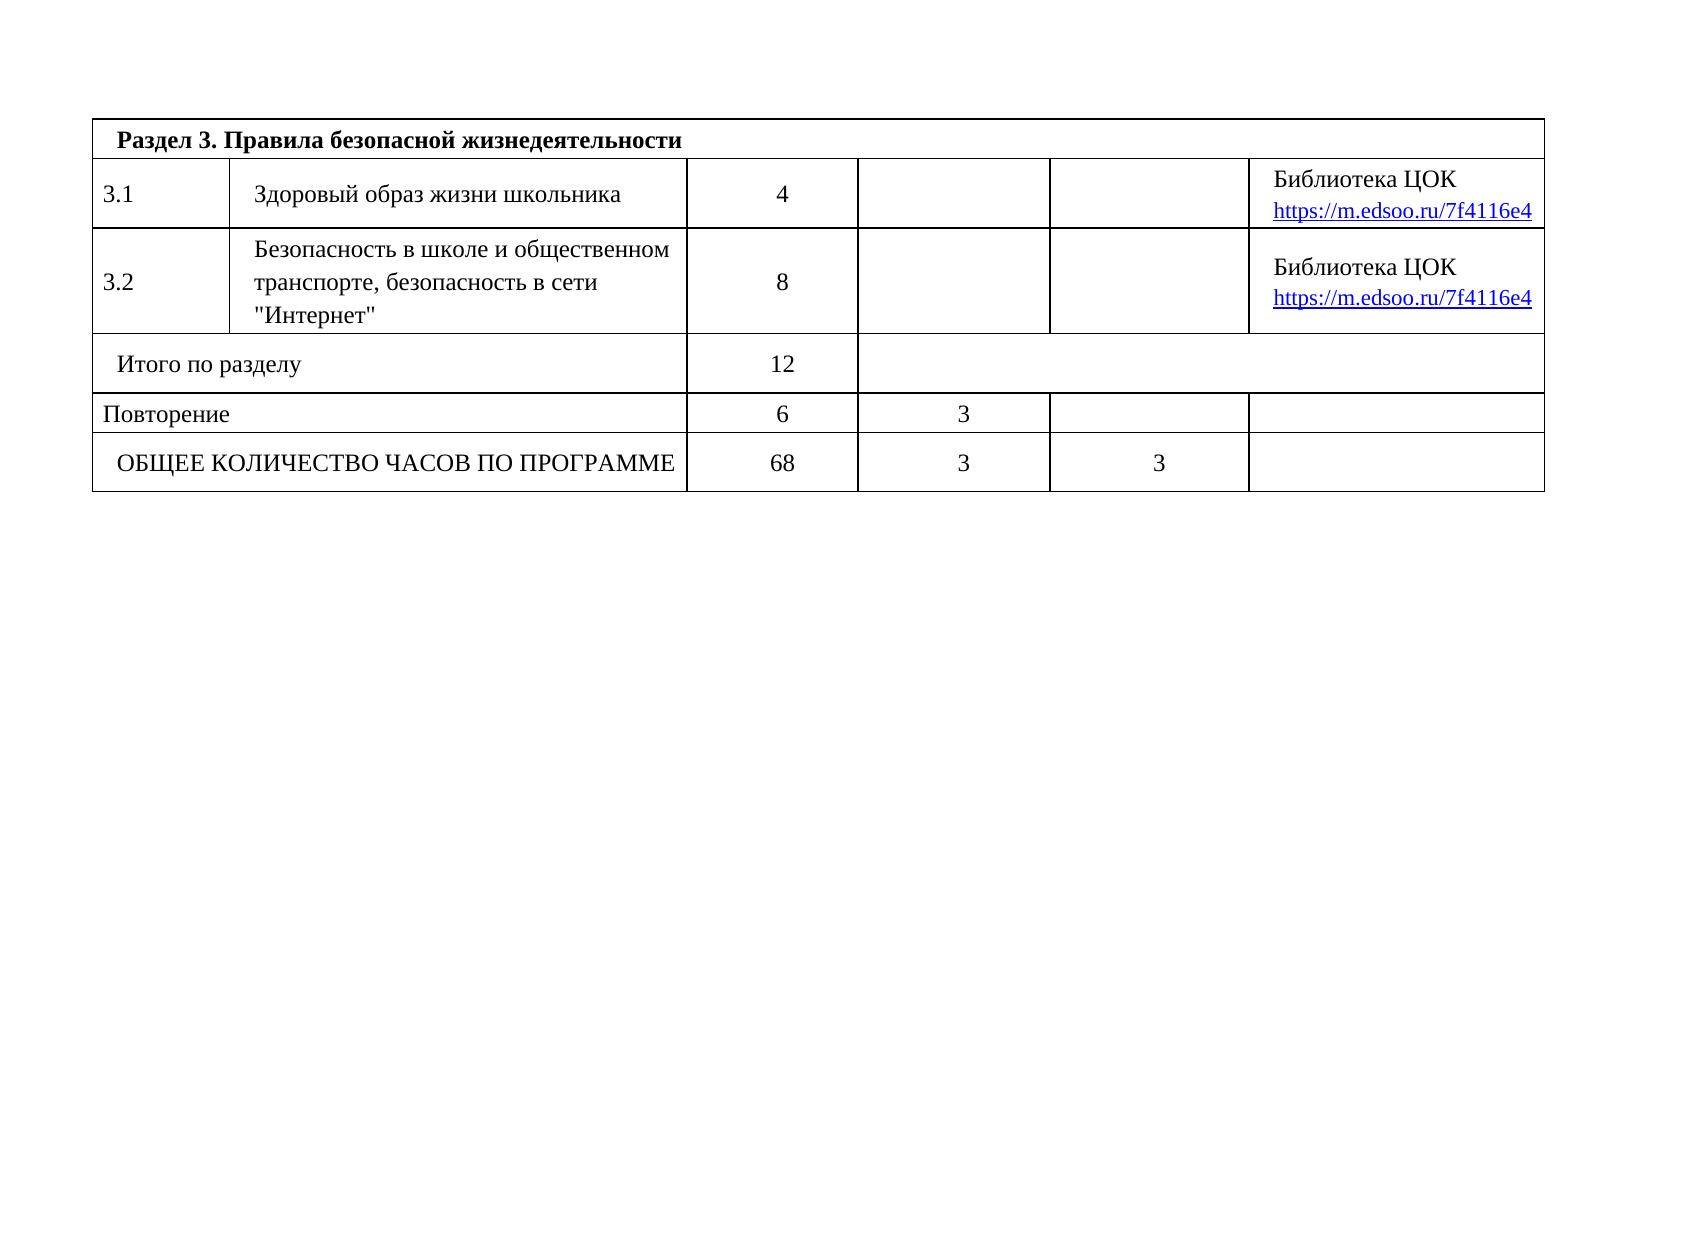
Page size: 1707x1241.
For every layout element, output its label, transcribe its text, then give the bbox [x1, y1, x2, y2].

table_cell 12 [688, 334, 857, 392]
table_cell 3.2 [93, 229, 229, 332]
table_cell [1250, 433, 1544, 491]
table_cell 68 [688, 433, 857, 491]
table_cell [859, 334, 1544, 392]
table_cell [1051, 229, 1248, 332]
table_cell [1250, 229, 1544, 332]
table_cell Итого по разделу [93, 334, 686, 392]
table_cell 3 [1051, 433, 1248, 491]
table_cell Раздел 3. Правила безопасной жизнедеятельности [93, 120, 1544, 157]
table_cell [1250, 394, 1544, 431]
table_cell Здоровый образ жизни школьника [230, 159, 686, 227]
table_cell 4 [688, 159, 857, 227]
table_cell 3.1 [93, 159, 229, 227]
table_cell [859, 229, 1049, 332]
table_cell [1250, 159, 1544, 227]
table_cell ОБЩЕЕ КОЛИЧЕСТВО ЧАСОВ ПО ПРОГРАММЕ [93, 433, 686, 491]
table_cell [859, 159, 1049, 227]
table_cell 3 [859, 394, 1049, 431]
table_cell Безопасность в школе и общественном транспорте, безопасность в сети "Интернет" [230, 229, 686, 332]
table_cell 3 [859, 433, 1049, 491]
table_cell [1051, 159, 1248, 227]
table_cell [1051, 394, 1248, 431]
table_cell 8 [688, 229, 857, 332]
table_cell 6 [688, 394, 857, 431]
table_cell Повторение [93, 394, 686, 431]
